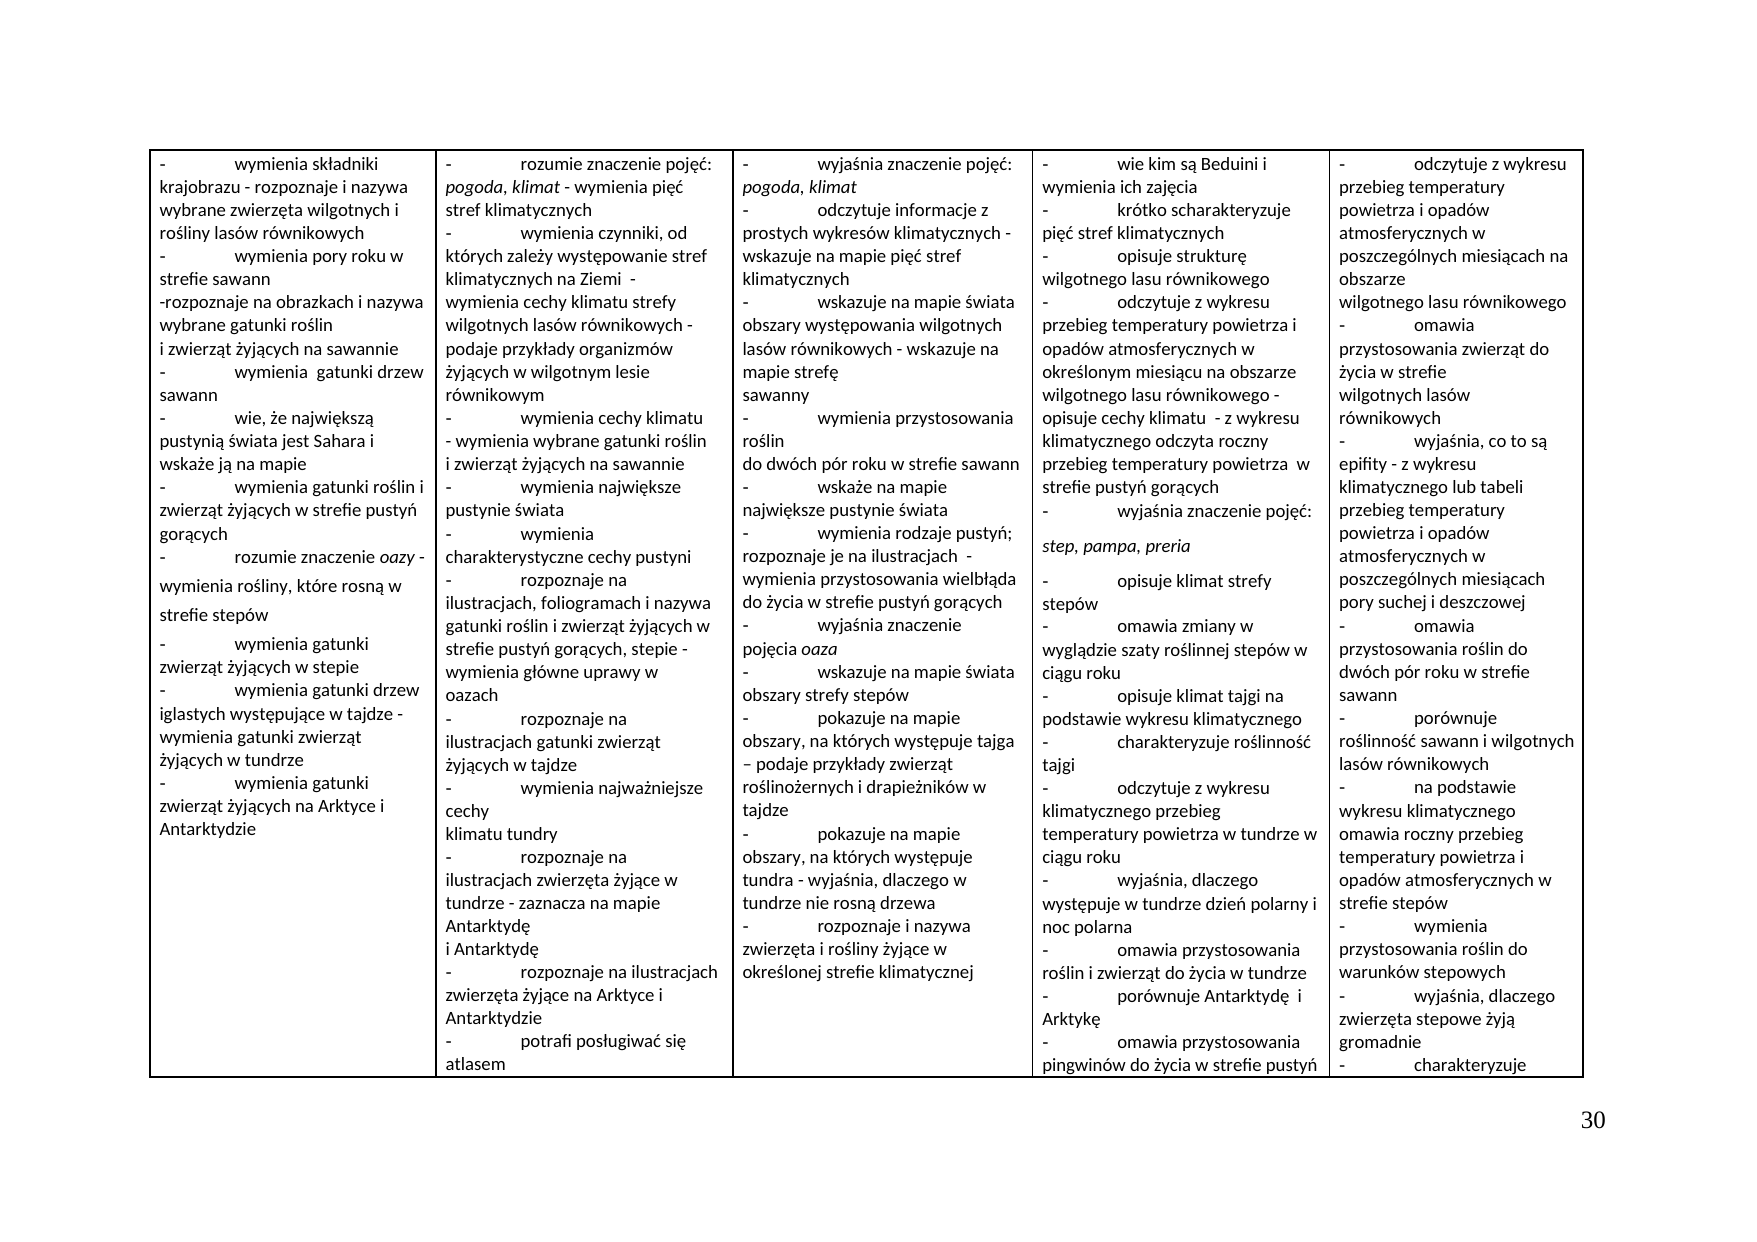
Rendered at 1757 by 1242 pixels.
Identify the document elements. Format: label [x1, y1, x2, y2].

table_cell [1330, 151, 1582, 1076]
table_cell [437, 151, 732, 1076]
table_cell [151, 151, 435, 1076]
table_cell [1033, 151, 1329, 1076]
table_cell [734, 151, 1032, 1076]
